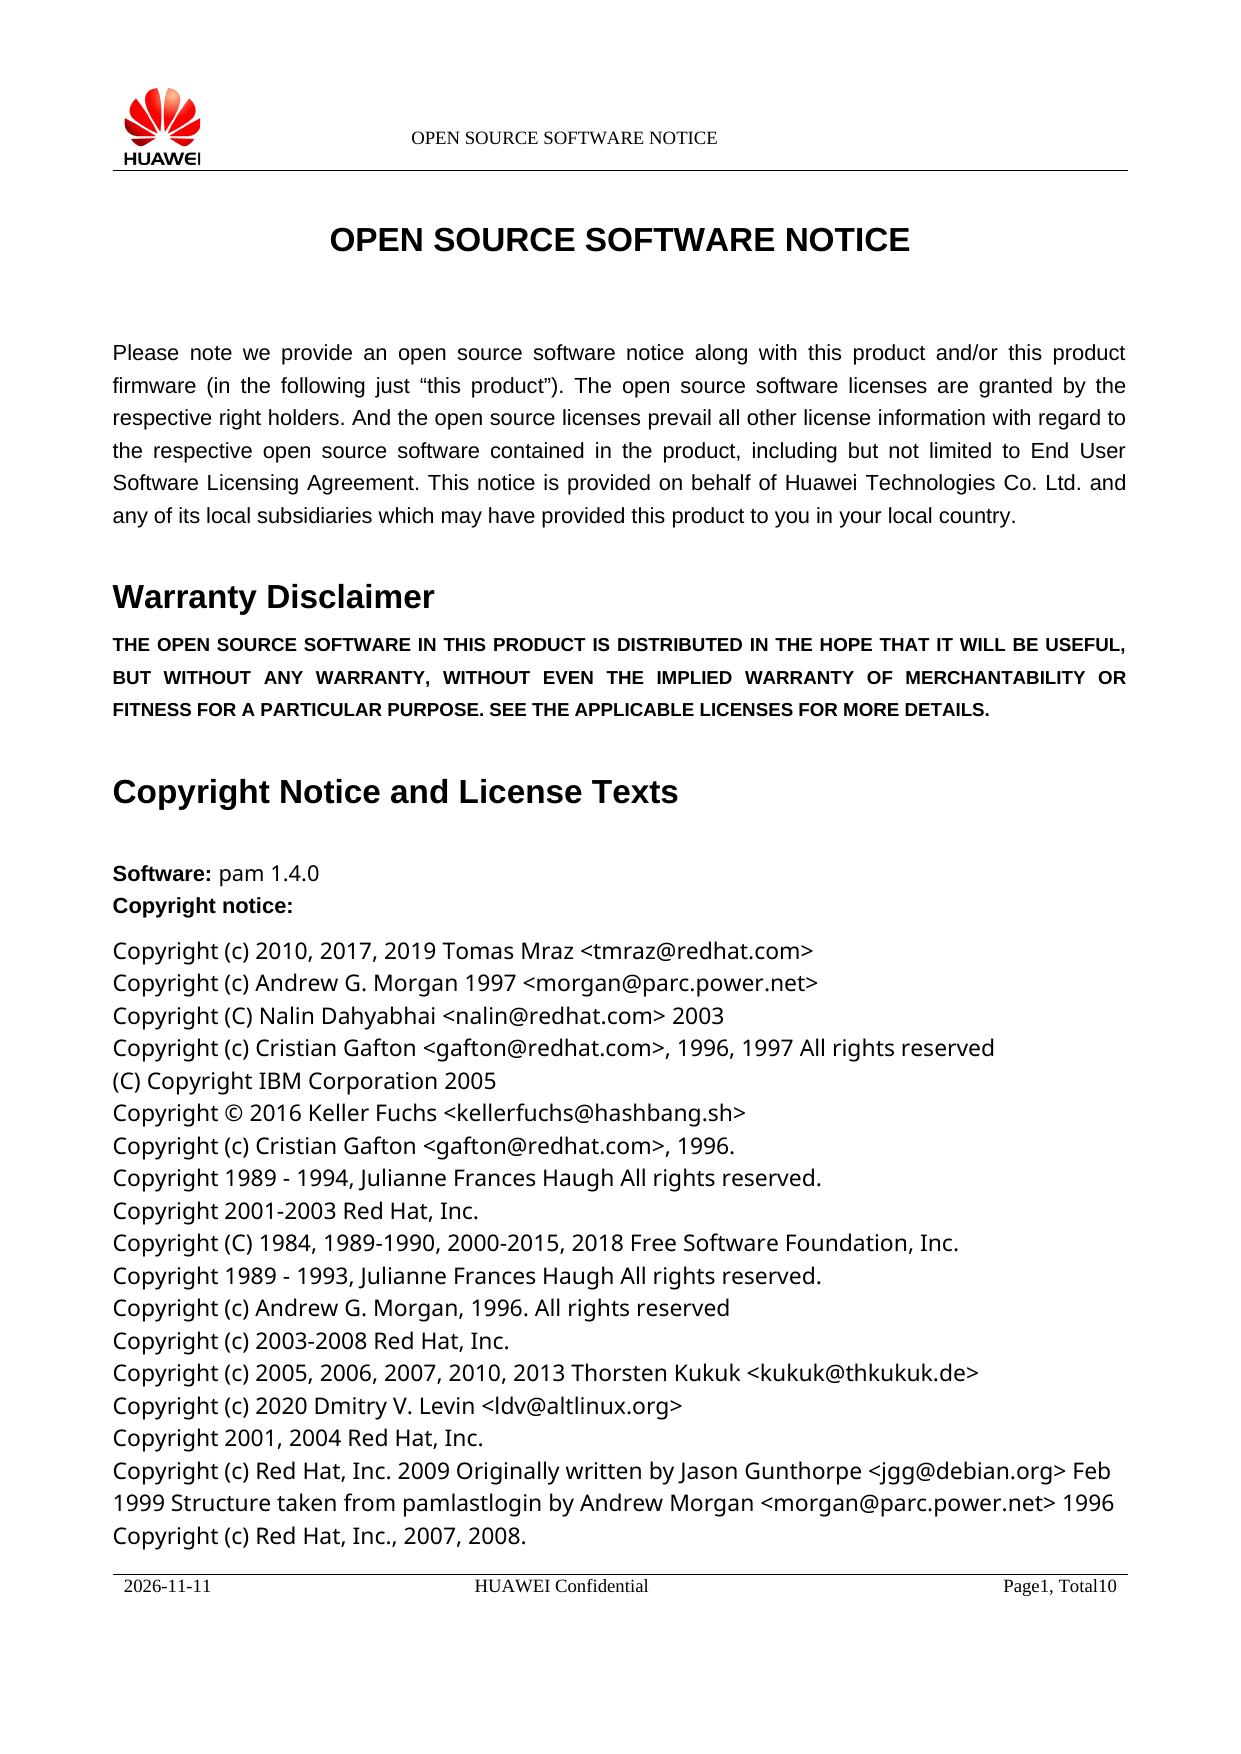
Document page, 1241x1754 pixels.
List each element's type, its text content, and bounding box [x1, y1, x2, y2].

text Warranty Disclaimer [112, 564, 1128, 629]
title Software: pam 1.4.0 [112, 856, 1128, 889]
text Please note we provide an open source software notice along with this product and/or this product firmware (in the following just “this product”). The open source software licenses are granted by the respective right holders. And the open source licenses prevail all other license information with regard to the respective open source software contained in the product, including but not limited to End User Software Licensing Agreement. This notice is provided on behalf of Huawei Technologies Co. Ltd. and any of its local subsidiaries which may have provided this product to you in your local country. [112, 336, 1128, 531]
text The open source software in this product is distributed in the hope that it will be useful, but WITHOUT ANY WARRANTY, without even the implied warranty of MERCHANTABILITY or FITNESS FOR A PARTICULAR PURPOSE. See the applicable licenses for more details. [112, 629, 1128, 726]
text OPEN SOURCE SOFTWARE NOTICE [112, 206, 1128, 271]
text Copyright notice: [112, 889, 1128, 921]
text Copyright Notice and License Texts [112, 759, 1128, 824]
picture [124, 88, 201, 165]
